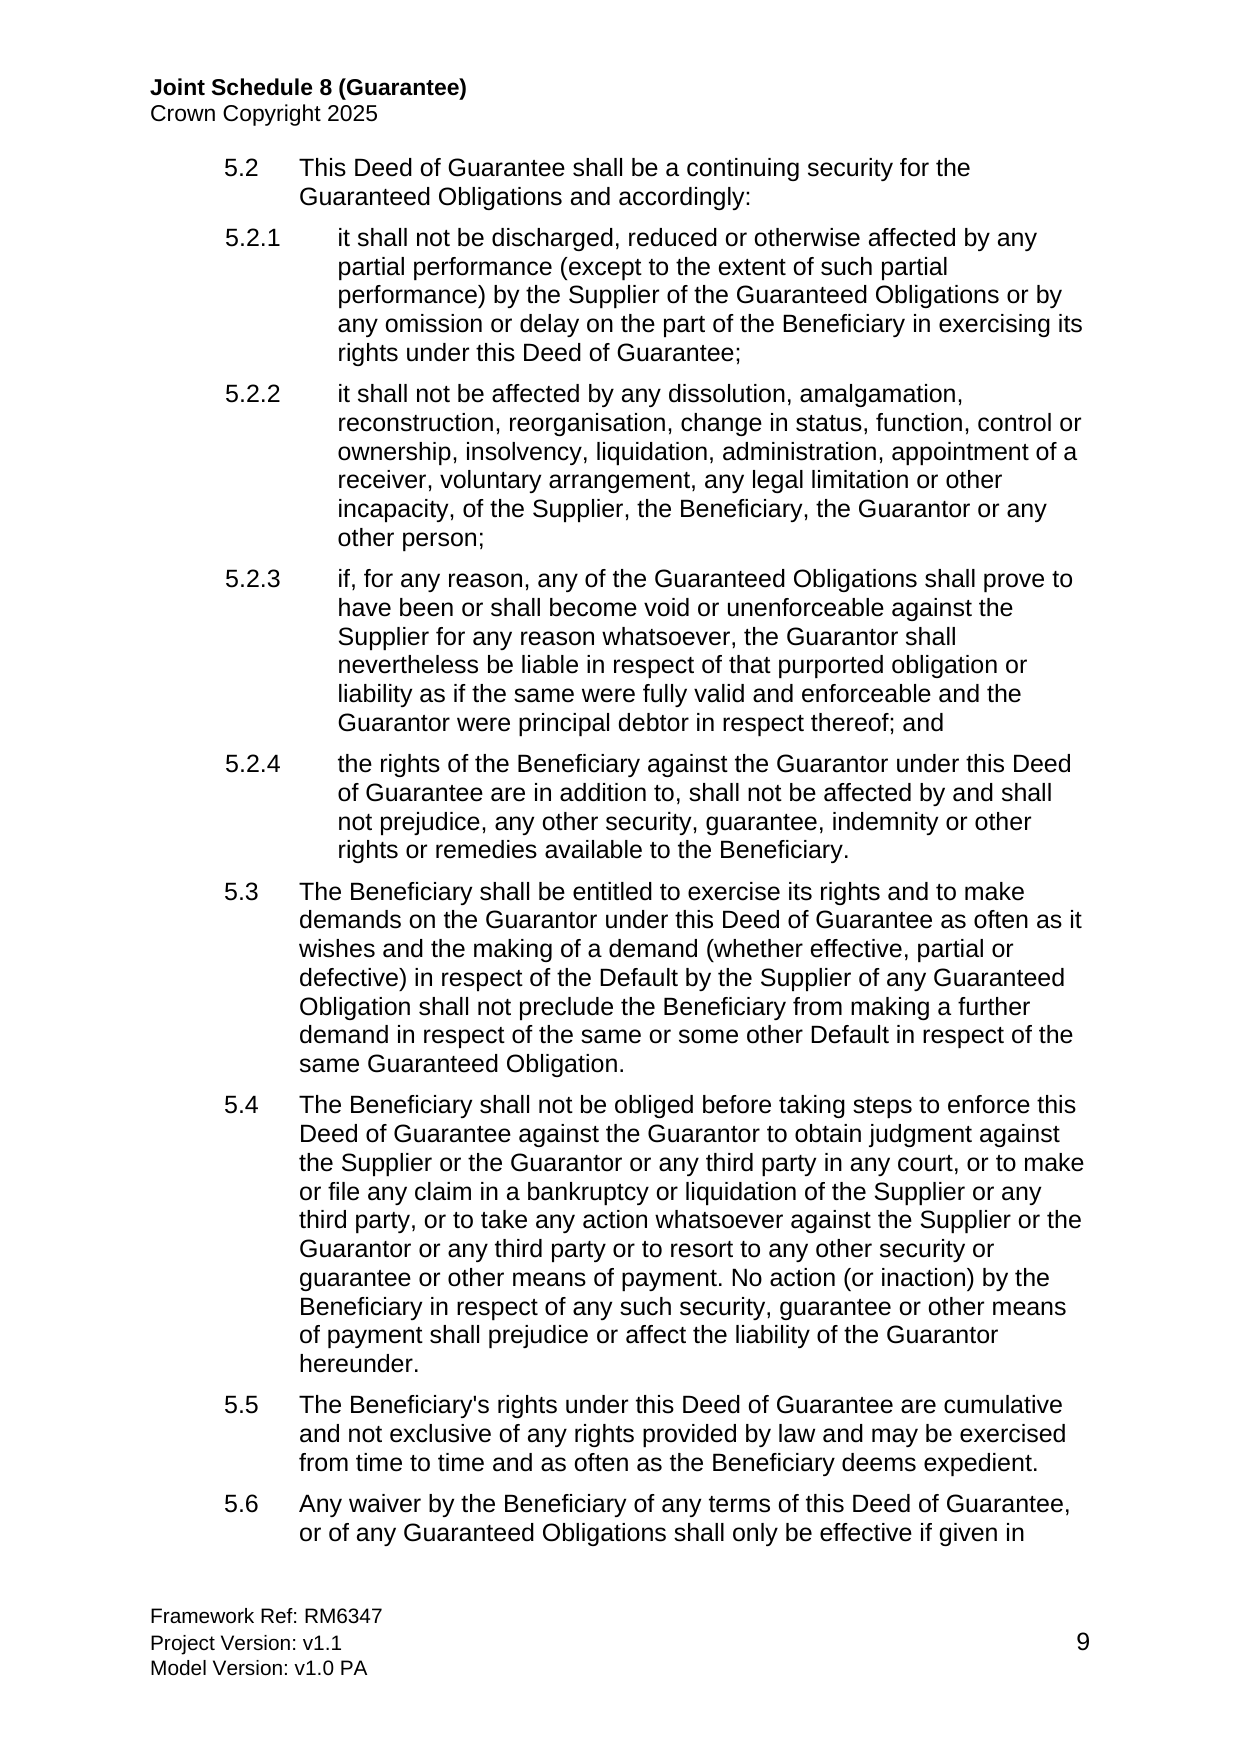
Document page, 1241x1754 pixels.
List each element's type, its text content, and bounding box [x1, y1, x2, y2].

subtitle The Beneficiary shall not be obliged before taking steps to enforce this Deed of Guarantee against the Guarantor to obtain judgment against the Supplier or the Guarantor or any third party in any court, or to make or file any claim in a bankruptcy or liquidation of the Supplier or any third party, or to take any action whatsoever against the Supplier or the Guarantor or any third party or to resort to any other security or guarantee or other means of payment. No action (or inaction) by the Beneficiary in respect of any such security, guarantee or other means of payment shall prejudice or affect the liability of the Guarantor hereunder. [224, 1090, 1093, 1378]
subtitle it shall not be affected by any dissolution, amalgamation, reconstruction, reorganisation, change in status, function, control or ownership, insolvency, liquidation, administration, appointment of a receiver, voluntary arrangement, any legal limitation or other incapacity, of the Supplier, the Beneficiary, the Guarantor or any other person; [225, 379, 1093, 552]
subtitle it shall not be discharged, reduced or otherwise affected by any partial performance (except to the extent of such partial performance) by the Supplier of the Guaranteed Obligations or by any omission or delay on the part of the Beneficiary in exercising its rights under this Deed of Guarantee; [225, 223, 1093, 367]
subtitle This Deed of Guarantee shall be a continuing security for the Guaranteed Obligations and accordingly: [224, 153, 1093, 210]
subtitle The Beneficiary's rights under this Deed of Guarantee are cumulative and not exclusive of any rights provided by law and may be exercised from time to time and as often as the Beneficiary deems expedient. [224, 1390, 1093, 1477]
subtitle the rights of the Beneficiary against the Guarantor under this Deed of Guarantee are in addition to, shall not be affected by and shall not prejudice, any other security, guarantee, indemnity or other rights or remedies available to the Beneficiary. [225, 749, 1093, 864]
subtitle if, for any reason, any of the Guaranteed Obligations shall prove to have been or shall become void or unenforceable against the Supplier for any reason whatsoever, the Guarantor shall nevertheless be liable in respect of that purported obligation or liability as if the same were fully valid and enforceable and the Guarantor were principal debtor in respect thereof; and [225, 564, 1093, 737]
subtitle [224, 1489, 1093, 1547]
subtitle The Beneficiary shall be entitled to exercise its rights and to make demands on the Guarantor under this Deed of Guarantee as often as it wishes and the making of a demand (whether effective, partial or defective) in respect of the Default by the Supplier of any Guaranteed Obligation shall not preclude the Beneficiary from making a further demand in respect of the same or some other Default in respect of the same Guaranteed Obligation. [224, 877, 1093, 1078]
